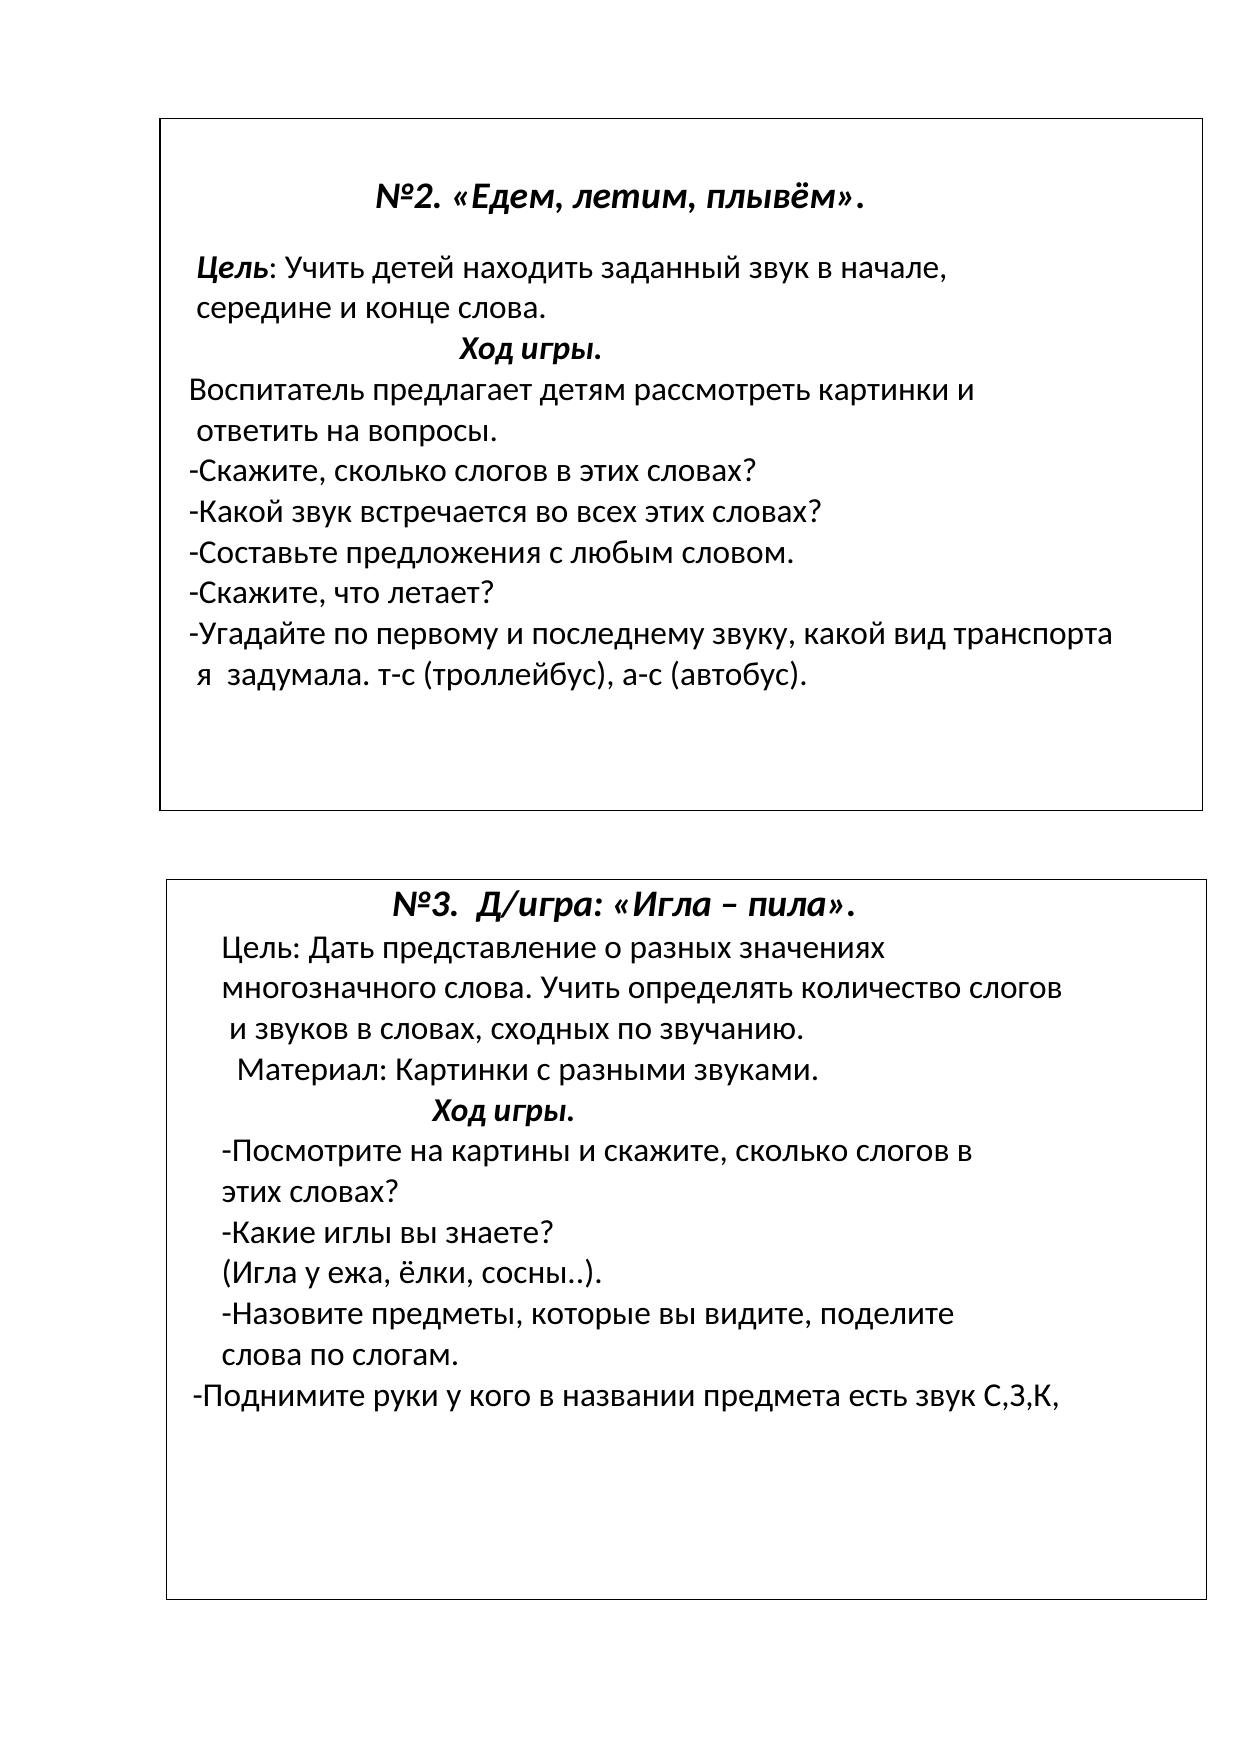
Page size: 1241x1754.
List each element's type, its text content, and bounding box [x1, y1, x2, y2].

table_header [167, 880, 1206, 1599]
table_header №2. «Едем, летим, плывём». Цель: Учить детей находить заданный звук в начале, середине и конце слова. Ход игры. Воспитатель предлагает детям рассмотреть картинки и ответить на вопросы. -Скажите, сколько слогов в этих словах? -Какой звук встречается во всех этих словах? -Составьте предложения с любым словом. -Скажите, что летает? -Угадайте по первому и последнему звуку, какой вид транспорта я задумала. т-с (троллейбус), а-с (автобус). [161, 119, 1202, 810]
